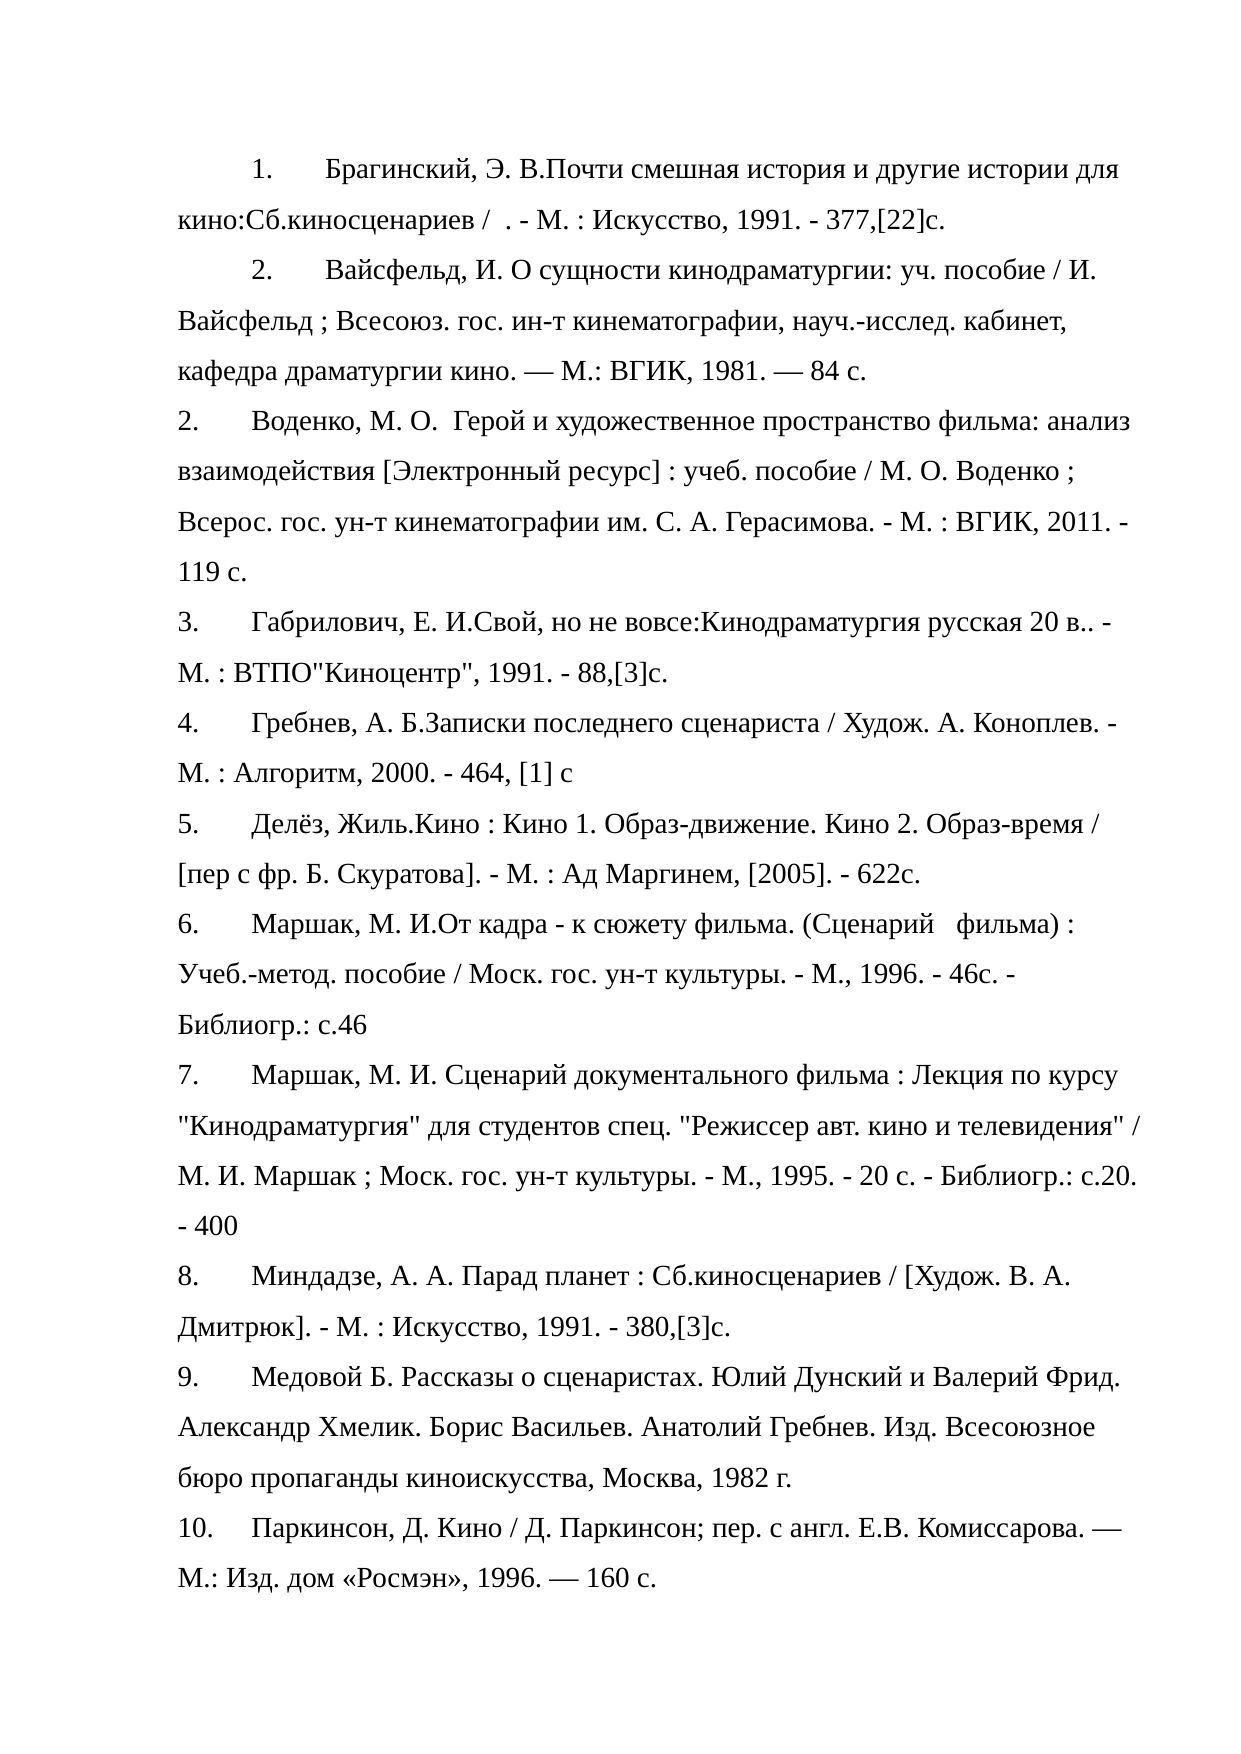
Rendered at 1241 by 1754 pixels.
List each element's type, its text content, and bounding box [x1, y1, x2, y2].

list Маршак, М. И. Сценарий документального фильма : Лекция по курсу "Кинодраматургия" для студентов спец. "Режиссер авт. кино и телевидения" / М. И. Маршак ; Моск. гос. ун-т культуры. - М., 1995. - 20 с. - Библиогр.: с.20. - 400 [177, 1057, 1152, 1242]
list Брагинский, Э. В.Почти смешная история и другие истории для кино:Сб.киносценариев / . - М. : Искусство, 1991. - 377,[22]с. [177, 152, 1152, 236]
list Габрилович, Е. И.Свой, но не вовсе:Кинодраматургия русская 20 в.. - М. : ВТПО"Киноцентр", 1991. - 88,[3]с. [177, 604, 1152, 688]
list Делёз, Жиль.Кино : Кино 1. Образ-движение. Кино 2. Образ-время / [пер с фр. Б. Скуратова]. - М. : Ад Маргинем, [2005]. - 622с. [177, 806, 1152, 889]
list Вайсфельд, И. О сущности кинодраматургии: уч. пособие / И. Вайсфельд ; Всесоюз. гос. ин-т кинематографии, науч.-исслед. кабинет, кафедра драматургии кино. — М.: ВГИК, 1981. — 84 с. [177, 252, 1152, 386]
list Медовой Б. Рассказы о сценаристах. Юлий Дунский и Валерий Фрид. Александр Хмелик. Борис Васильев. Анатолий Гребнев. Изд. Всесоюзное бюро пропаганды киноискусства, Москва, 1982 г. [177, 1359, 1152, 1493]
list Гребнев, А. Б.Записки последнего сценариста / Худож. А. Коноплев. - М. : Алгоритм, 2000. - 464, [1] с [177, 705, 1152, 789]
list Паркинсон, Д. Кино / Д. Паркинсон; пер. с англ. Е.В. Комиссарова. — М.: Изд. дом «Росмэн», 1996. — 160 с. [177, 1510, 1152, 1594]
list Воденко, М. О. Герой и художественное пространство фильма: анализ взаимодействия [Электронный ресурс] : учеб. пособие / М. О. Воденко ; Всерос. гос. ун-т кинематографии им. С. А. Герасимова. - М. : ВГИК, 2011. - 119 с. [177, 403, 1152, 588]
list Маршак, М. И.От кадра - к сюжету фильма. (Сценарий фильма) : Учеб.-метод. пособие / Моск. гос. ун-т культуры. - М., 1996. - 46с. - Библиогр.: с.46 [177, 906, 1152, 1041]
list Миндадзе, А. А. Парад планет : Сб.киносценариев / [Худож. В. А. Дмитрюк]. - М. : Искусство, 1991. - 380,[3]с. [177, 1258, 1152, 1342]
